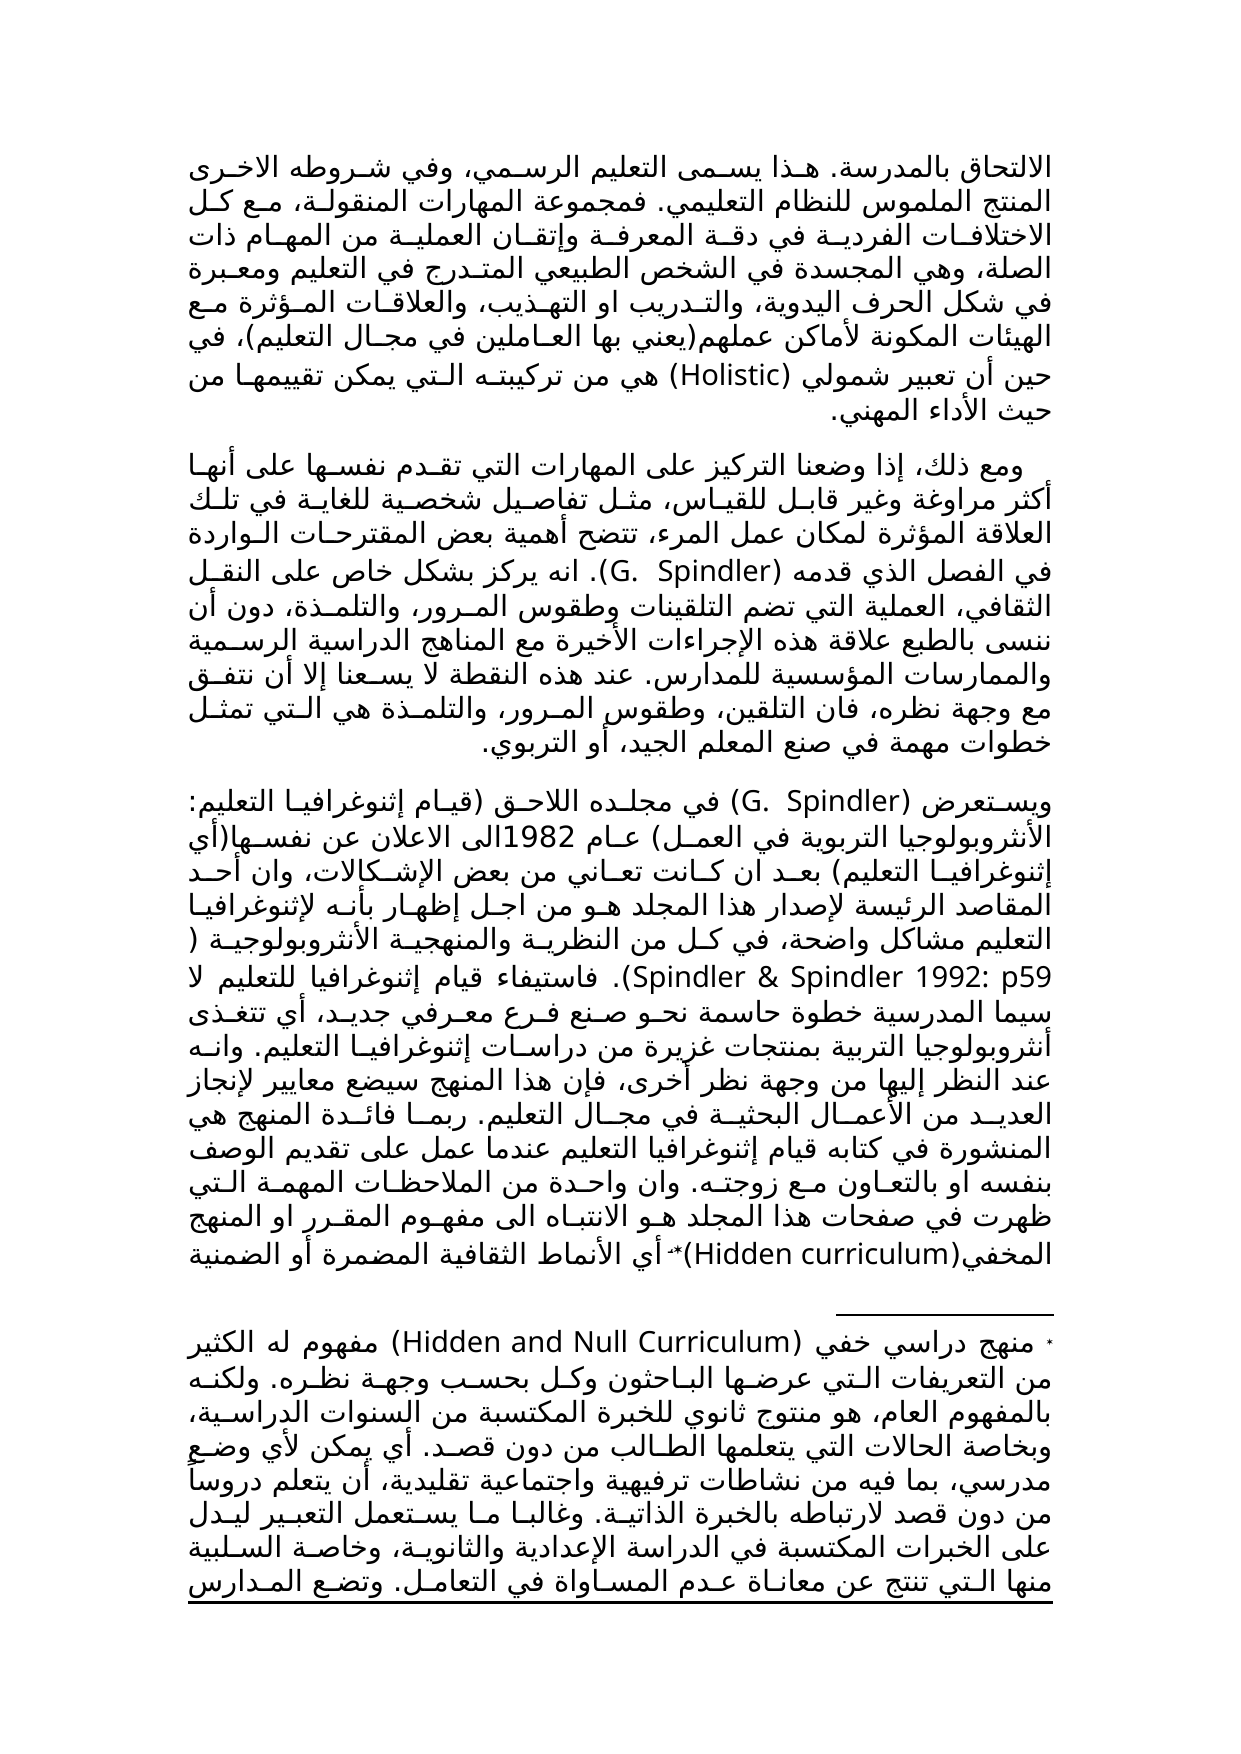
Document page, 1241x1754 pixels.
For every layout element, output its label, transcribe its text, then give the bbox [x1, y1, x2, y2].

text ومع ذلك، إذا وضعنا التركيز على المهارات التي تقدم نفسها على أنها أكثر مراوغة وغير قابل للقياس، مثل تفاصيل شخصية للغاية في تلك العلاقة المؤثرة لمكان عمل المرء، تتضح أهمية بعض المقترحات الواردة في الفصل الذي قدمه (G. Spindler). انه يركز بشكل خاص على النقل الثقافي، العملية التي تضم التلقينات وطقوس المرور، والتلمذة، دون أن ننسى بالطبع علاقة هذه الإجراءات الأخيرة مع المناهج الدراسية الرسمية والممارسات المؤسسية للمدارس. عند هذه النقطة لا يسعنا إلا أن نتفق مع وجهة نظره، فان التلقين، وطقوس المرور، والتلمذة هي التي تمثل خطوات مهمة في صنع المعلم الجيد، أو التربوي. [187, 448, 1053, 759]
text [187, 780, 1053, 1273]
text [187, 150, 1053, 427]
